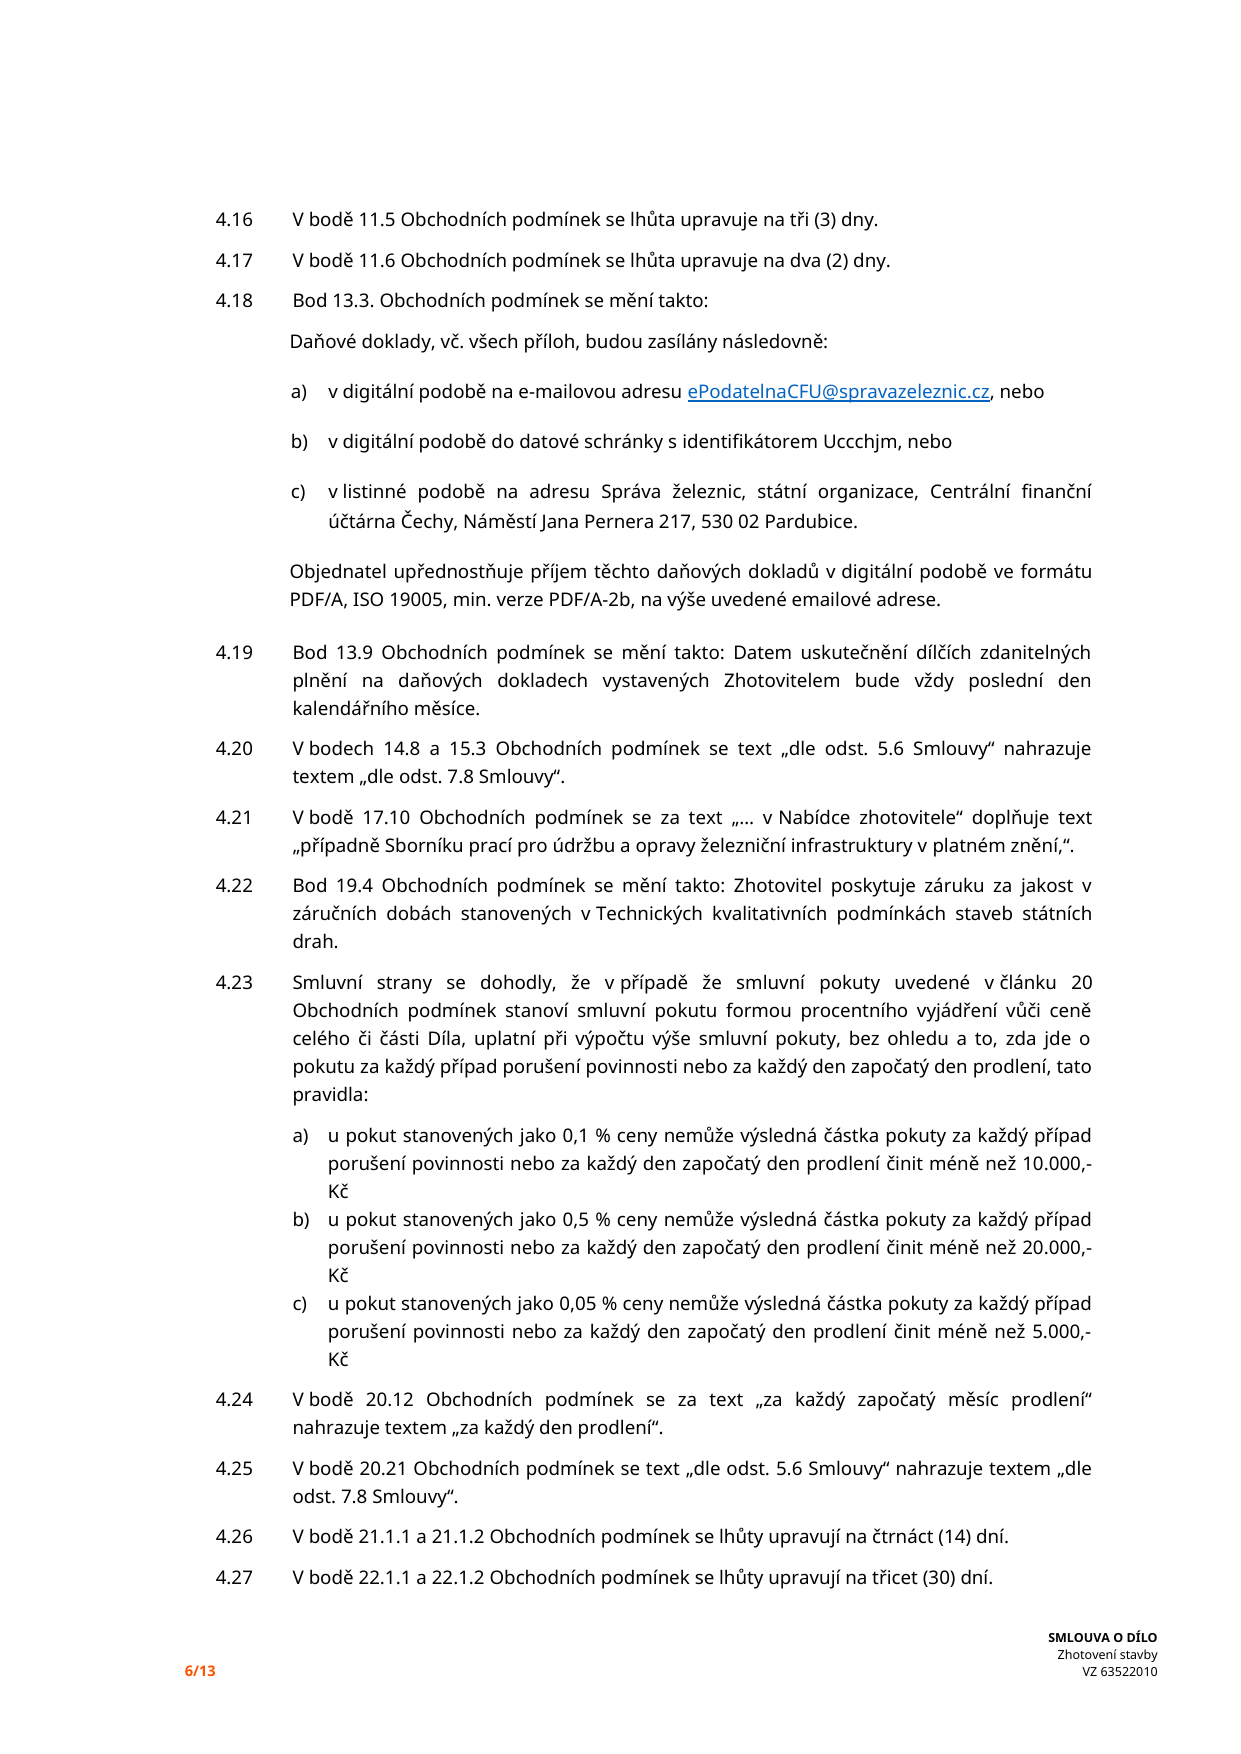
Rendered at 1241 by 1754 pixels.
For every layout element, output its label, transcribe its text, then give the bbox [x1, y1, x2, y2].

text V bodě 11.6 Obchodních podmínek se lhůta upravuje na dva (2) dny. [216, 247, 1093, 273]
text Bod 13.9 Obchodních podmínek se mění takto: Datem uskutečnění dílčích zdanitelných plnění na daňových dokladech vystavených Zhotovitelem bude vždy poslední den kalendářního měsíce. [216, 639, 1093, 721]
text V bodě 22.1.1 a 22.1.2 Obchodních podmínek se lhůty upravují na třicet (30) dní. [216, 1564, 1093, 1590]
text V bodě 20.21 Obchodních podmínek se text „dle odst. 5.6 Smlouvy“ nahrazuje textem „dle odst. 7.8 Smlouvy“. [216, 1455, 1093, 1509]
text u pokut stanovených jako 0,5 % ceny nemůže výsledná částka pokuty za každý případ porušení povinnosti nebo za každý den započatý den prodlení činit méně než 20.000,- Kč [292, 1206, 1093, 1287]
list v listinné podobě na adresu Správa železnic, státní organizace, Centrální finanční účtárna Čechy, Náměstí Jana Pernera 217, 530 02 Pardubice. [291, 479, 1093, 533]
text V bodě 17.10 Obchodních podmínek se za text „… v Nabídce zhotovitele“ doplňuje text „případně Sborníku prací pro údržbu a opravy železniční infrastruktury v platném znění,“. [216, 804, 1093, 858]
text Bod 19.4 Obchodních podmínek se mění takto: Zhotovitel poskytuje záruku za jakost v záručních dobách stanovených v Technických kvalitativních podmínkách staveb státních drah. [216, 873, 1093, 954]
list u pokut stanovených jako 0,1 % ceny nemůže výsledná částka pokuty za každý případ porušení povinnosti nebo za každý den započatý den prodlení činit méně než 10.000,- Kč [292, 1122, 1093, 1203]
text Bod 13.3. Obchodních podmínek se mění takto: [216, 288, 1093, 313]
text V bodě 11.5 Obchodních podmínek se lhůta upravuje na tři (3) dny. [216, 207, 1093, 232]
text Objednatel upřednostňuje příjem těchto daňových dokladů v digitální podobě ve formátu PDF/A, ISO 19005, min. verze PDF/A-2b, na výše uvedené emailové adrese. [289, 558, 1093, 612]
text V bodě 20.12 Obchodních podmínek se za text „za každý započatý měsíc prodlení“ nahrazuje textem „za každý den prodlení“. [216, 1387, 1093, 1440]
list v digitální podobě na e-mailovou adresu ePodatelnaCFU@spravazeleznic.cz, nebo [291, 378, 1093, 404]
text V bodech 14.8 a 15.3 Obchodních podmínek se text „dle odst. 5.6 Smlouvy“ nahrazuje textem „dle odst. 7.8 Smlouvy“. [216, 736, 1093, 789]
text V bodě 21.1.1 a 21.1.2 Obchodních podmínek se lhůty upravují na čtrnáct (14) dní. [216, 1524, 1093, 1549]
text u pokut stanovených jako 0,05 % ceny nemůže výsledná částka pokuty za každý případ porušení povinnosti nebo za každý den započatý den prodlení činit méně než 5.000,- Kč [292, 1290, 1093, 1372]
text Smluvní strany se dohodly, že v případě že smluvní pokuty uvedené v článku 20 Obchodních podmínek stanoví smluvní pokutu formou procentního vyjádření vůči ceně celého či části Díla, uplatní při výpočtu výše smluvní pokuty, bez ohledu a to, zda jde o pokutu za každý případ porušení povinnosti nebo za každý den započatý den prodlení, tato pravidla: [216, 969, 1093, 1107]
list v digitální podobě do datové schránky s identifikátorem Uccchjm, nebo [291, 428, 1093, 454]
text Daňové doklady, vč. všech příloh, budou zasílány následovně: [216, 328, 1093, 354]
